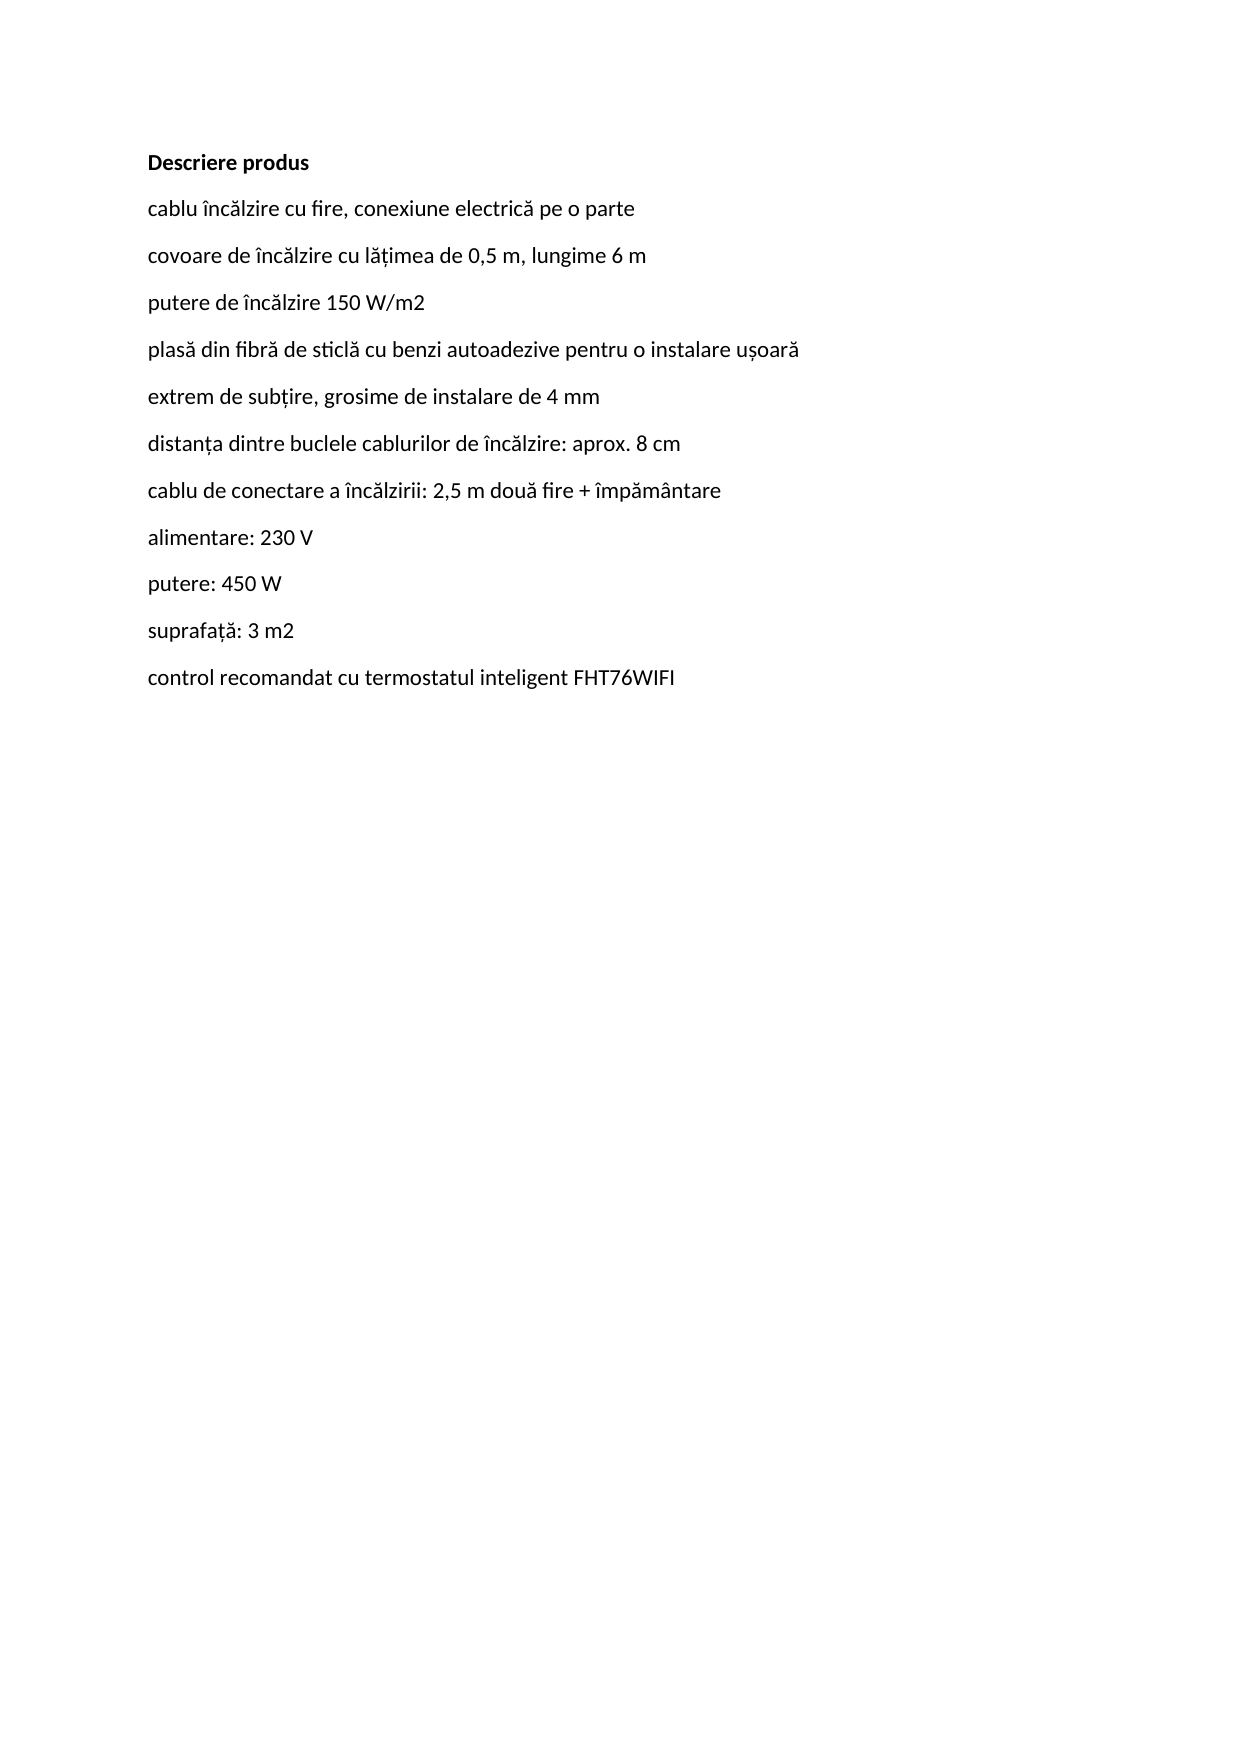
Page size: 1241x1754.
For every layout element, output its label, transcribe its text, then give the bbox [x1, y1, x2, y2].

text suprafață: 3 m2 [148, 616, 1093, 644]
text covoare de încălzire cu lățimea de 0,5 m, lungime 6 m [148, 241, 1093, 269]
text distanța dintre buclele cablurilor de încălzire: aprox. 8 cm [148, 429, 1093, 457]
text putere de încălzire 150 W/m2 [148, 288, 1093, 316]
text putere: 450 W [148, 569, 1093, 597]
text control recomandat cu termostatul inteligent FHT76WIFI [148, 663, 1093, 691]
text cablu de conectare a încălzirii: 2,5 m două fire + împământare [148, 476, 1093, 504]
text plasă din fibră de sticlă cu benzi autoadezive pentru o instalare ușoară [148, 335, 1093, 363]
text Descriere produs [148, 148, 1093, 176]
text extrem de subțire, grosime de instalare de 4 mm [148, 382, 1093, 410]
text cablu încălzire cu fire, conexiune electrică pe o parte [148, 194, 1093, 222]
text alimentare: 230 V [148, 523, 1093, 551]
